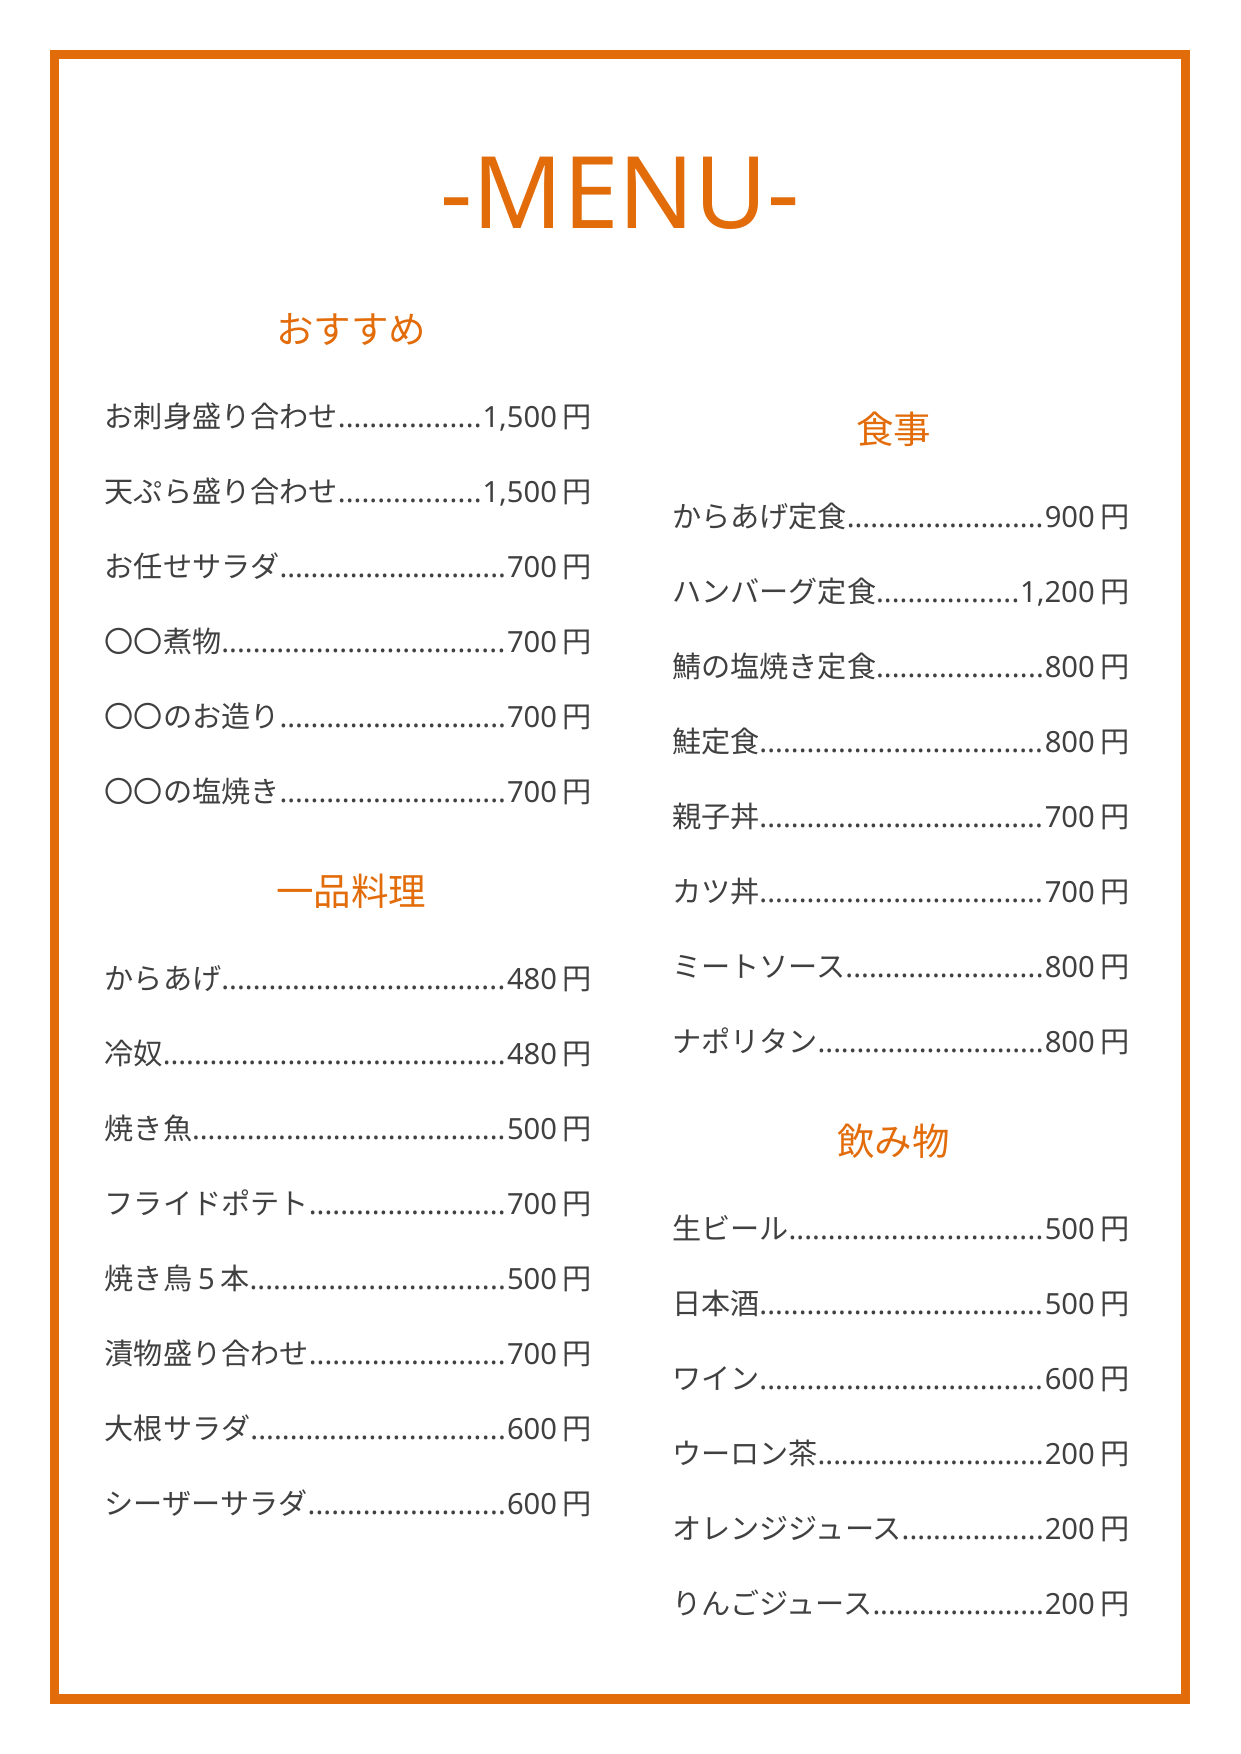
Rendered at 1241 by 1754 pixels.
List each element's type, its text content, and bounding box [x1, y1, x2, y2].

text シーザーサラダ 600円 [75, 1464, 598, 1539]
text 漬物盛り合わせ 700円 [75, 1314, 598, 1389]
text 日本酒 500円 [642, 1264, 1159, 1339]
title 一品料理 [75, 852, 598, 927]
text オレンジジュース 200円 [642, 1489, 1159, 1564]
text 〇〇煮物 700円 [75, 602, 598, 677]
title 飲み物 [642, 1102, 1115, 1177]
title おすすめ [75, 289, 598, 364]
text りんごジュース 200円 [642, 1564, 1159, 1639]
text ミートソース 800円 [642, 927, 1159, 1002]
text からあげ定食 900円 [642, 477, 1159, 552]
text 鯖の塩焼き定食 800円 [642, 627, 1159, 702]
title 食事 [642, 389, 1115, 464]
text 生ビール 500円 [642, 1189, 1159, 1264]
text 〇〇のお造り 700円 [75, 677, 598, 752]
text ハンバーグ定食 1,200円 [642, 552, 1159, 627]
text ワイン 600円 [642, 1339, 1159, 1414]
text 天ぷら盛り合わせ 1,500円 [75, 452, 598, 527]
text 焼き鳥5本 500円 [75, 1239, 598, 1314]
text お刺身盛り合わせ 1,500円 [75, 377, 598, 452]
text 焼き魚 500円 [75, 1089, 598, 1164]
text ウーロン茶 200円 [642, 1414, 1159, 1489]
text 鮭定食 800円 [642, 702, 1159, 777]
text 親子丼 700円 [642, 777, 1159, 852]
text 大根サラダ 600円 [75, 1389, 598, 1464]
text 冷奴 480円 [75, 1014, 598, 1089]
text フライドポテト 700円 [75, 1164, 598, 1239]
text からあげ 480円 [75, 939, 598, 1014]
text お任せサラダ 700円 [75, 527, 598, 602]
title -MENU- [75, 114, 1165, 264]
text ナポリタン 800円 [642, 1002, 1159, 1077]
text カツ丼 700円 [642, 852, 1159, 927]
text 〇〇の塩焼き 700円 [75, 752, 598, 827]
